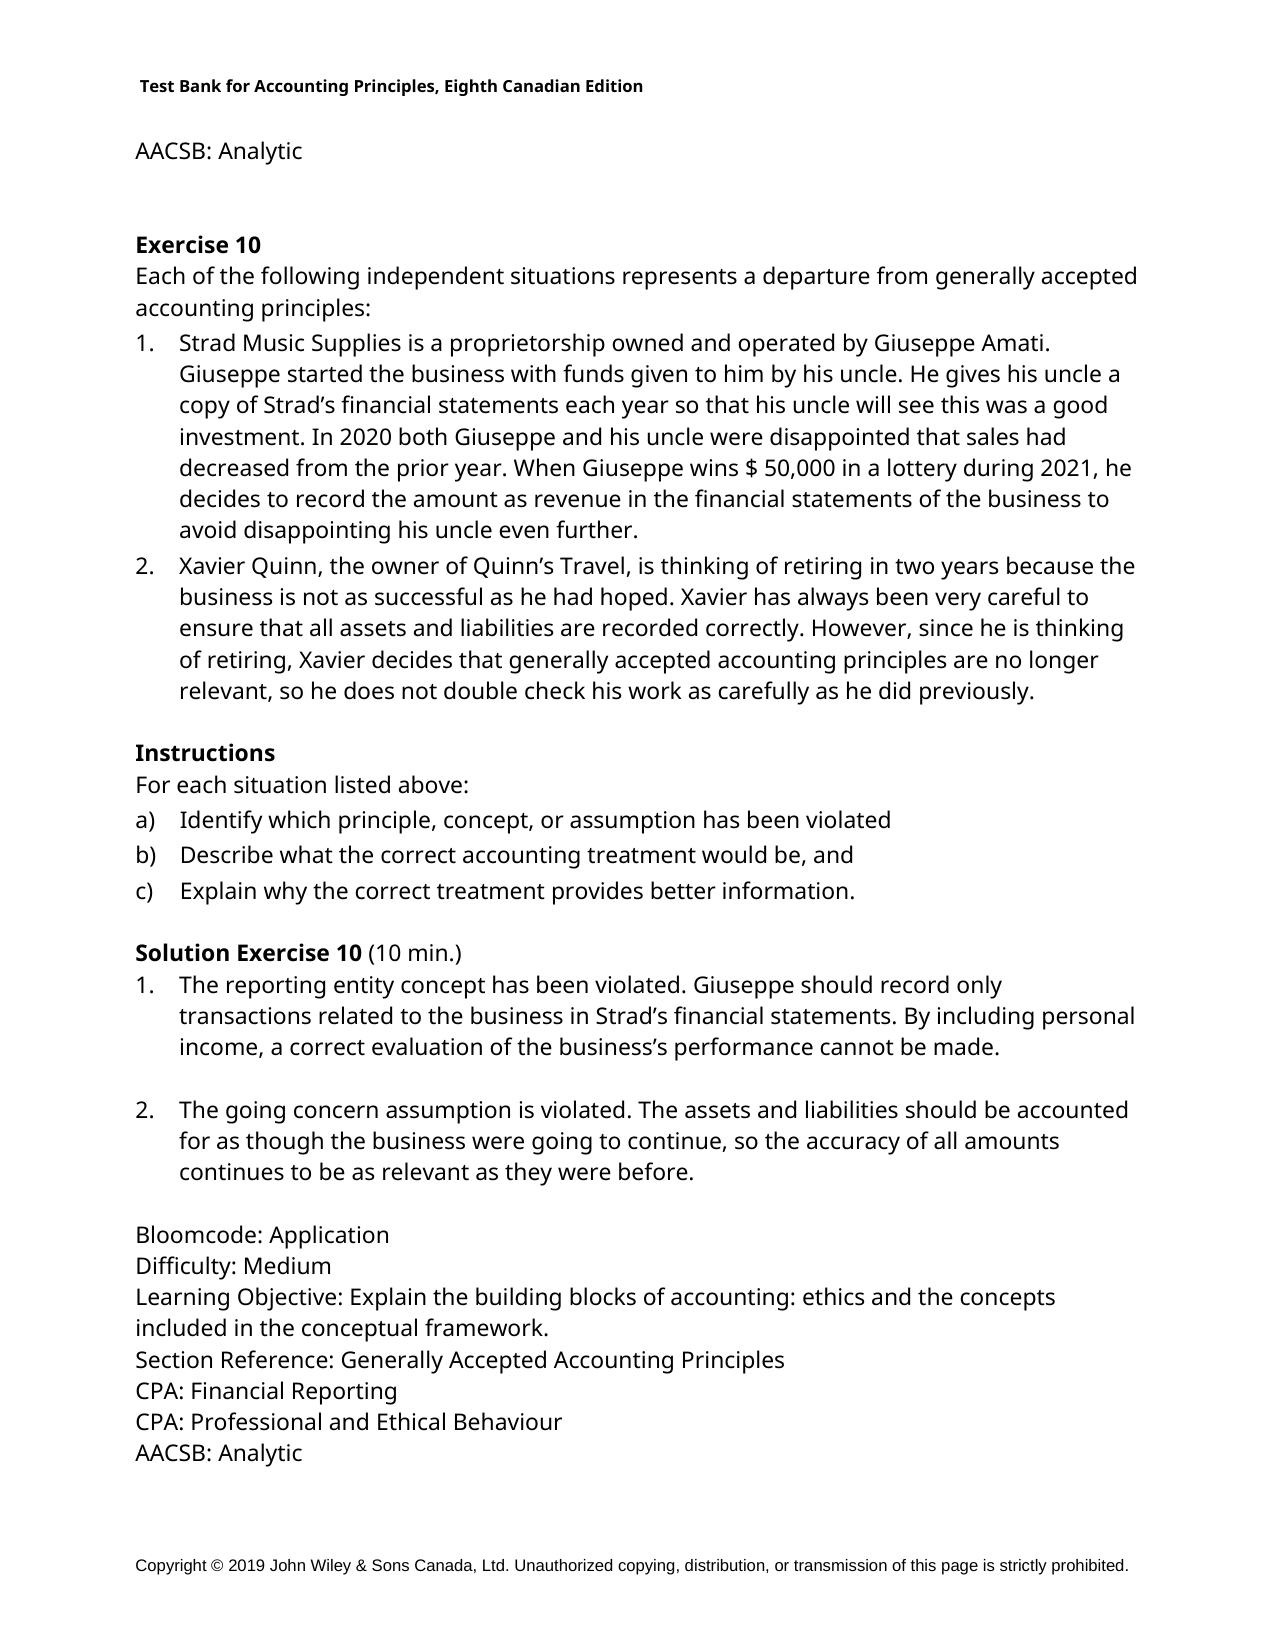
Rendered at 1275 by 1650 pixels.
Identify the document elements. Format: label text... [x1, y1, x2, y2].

text 1. The reporting entity concept has been violated. Giuseppe should record only transactions related to the business in Strad’s financial statements. By including personal income, a correct evaluation of the business’s performance cannot be made. [135, 968, 1140, 1062]
text Exercise 10 [135, 229, 1140, 260]
text Each of the following independent situations represents a departure from generally accepted accounting principles: [135, 260, 1140, 323]
text b) Describe what the correct accounting treatment would be, and [135, 839, 1140, 871]
text 2. The going concern assumption is violated. The assets and liabilities should be accounted for as though the business were going to continue, so the accuracy of all amounts continues to be as relevant as they were before. [135, 1093, 1140, 1187]
text Section Reference: Generally Accepted Accounting Principles [135, 1343, 1140, 1375]
text c) Explain why the correct treatment provides better information. [135, 875, 1140, 906]
text Bloomcode: Application [135, 1218, 1140, 1250]
text CPA: Financial Reporting [135, 1375, 1140, 1406]
text For each situation listed above: [135, 768, 1140, 800]
text a) Identify which principle, concept, or assumption has been violated [135, 804, 1140, 835]
text Learning Objective: Explain the building blocks of accounting: ethics and the concepts included in the conceptual framework. [135, 1281, 1140, 1343]
text Solution Exercise 10 (10 min.) [135, 937, 1140, 968]
text AACSB: Analytic [135, 135, 1140, 166]
text AACSB: Analytic [135, 1437, 1140, 1468]
text CPA: Professional and Ethical Behaviour [135, 1406, 1140, 1437]
text 1. Strad Music Supplies is a proprietorship owned and operated by Giuseppe Amati. Giuseppe started the business with funds given to him by his uncle. He gives his uncle a copy of Strad’s financial statements each year so that his uncle will see this was a good investment. In 2020 both Giuseppe and his uncle were disappointed that sales had decreased from the prior year. When Giuseppe wins $ 50,000 in a lottery during 2021, he decides to record the amount as revenue in the financial statements of the business to avoid disappointing his uncle even further. [135, 327, 1140, 546]
text 2. Xavier Quinn, the owner of Quinn’s Travel, is thinking of retiring in two years because the business is not as successful as he had hoped. Xavier has always been very careful to ensure that all assets and liabilities are recorded correctly. However, since he is thinking of retiring, Xavier decides that generally accepted accounting principles are no longer relevant, so he does not double check his work as carefully as he did previously. [135, 550, 1140, 706]
list Difficulty: Medium [135, 1250, 1140, 1281]
text Instructions [135, 737, 1140, 768]
